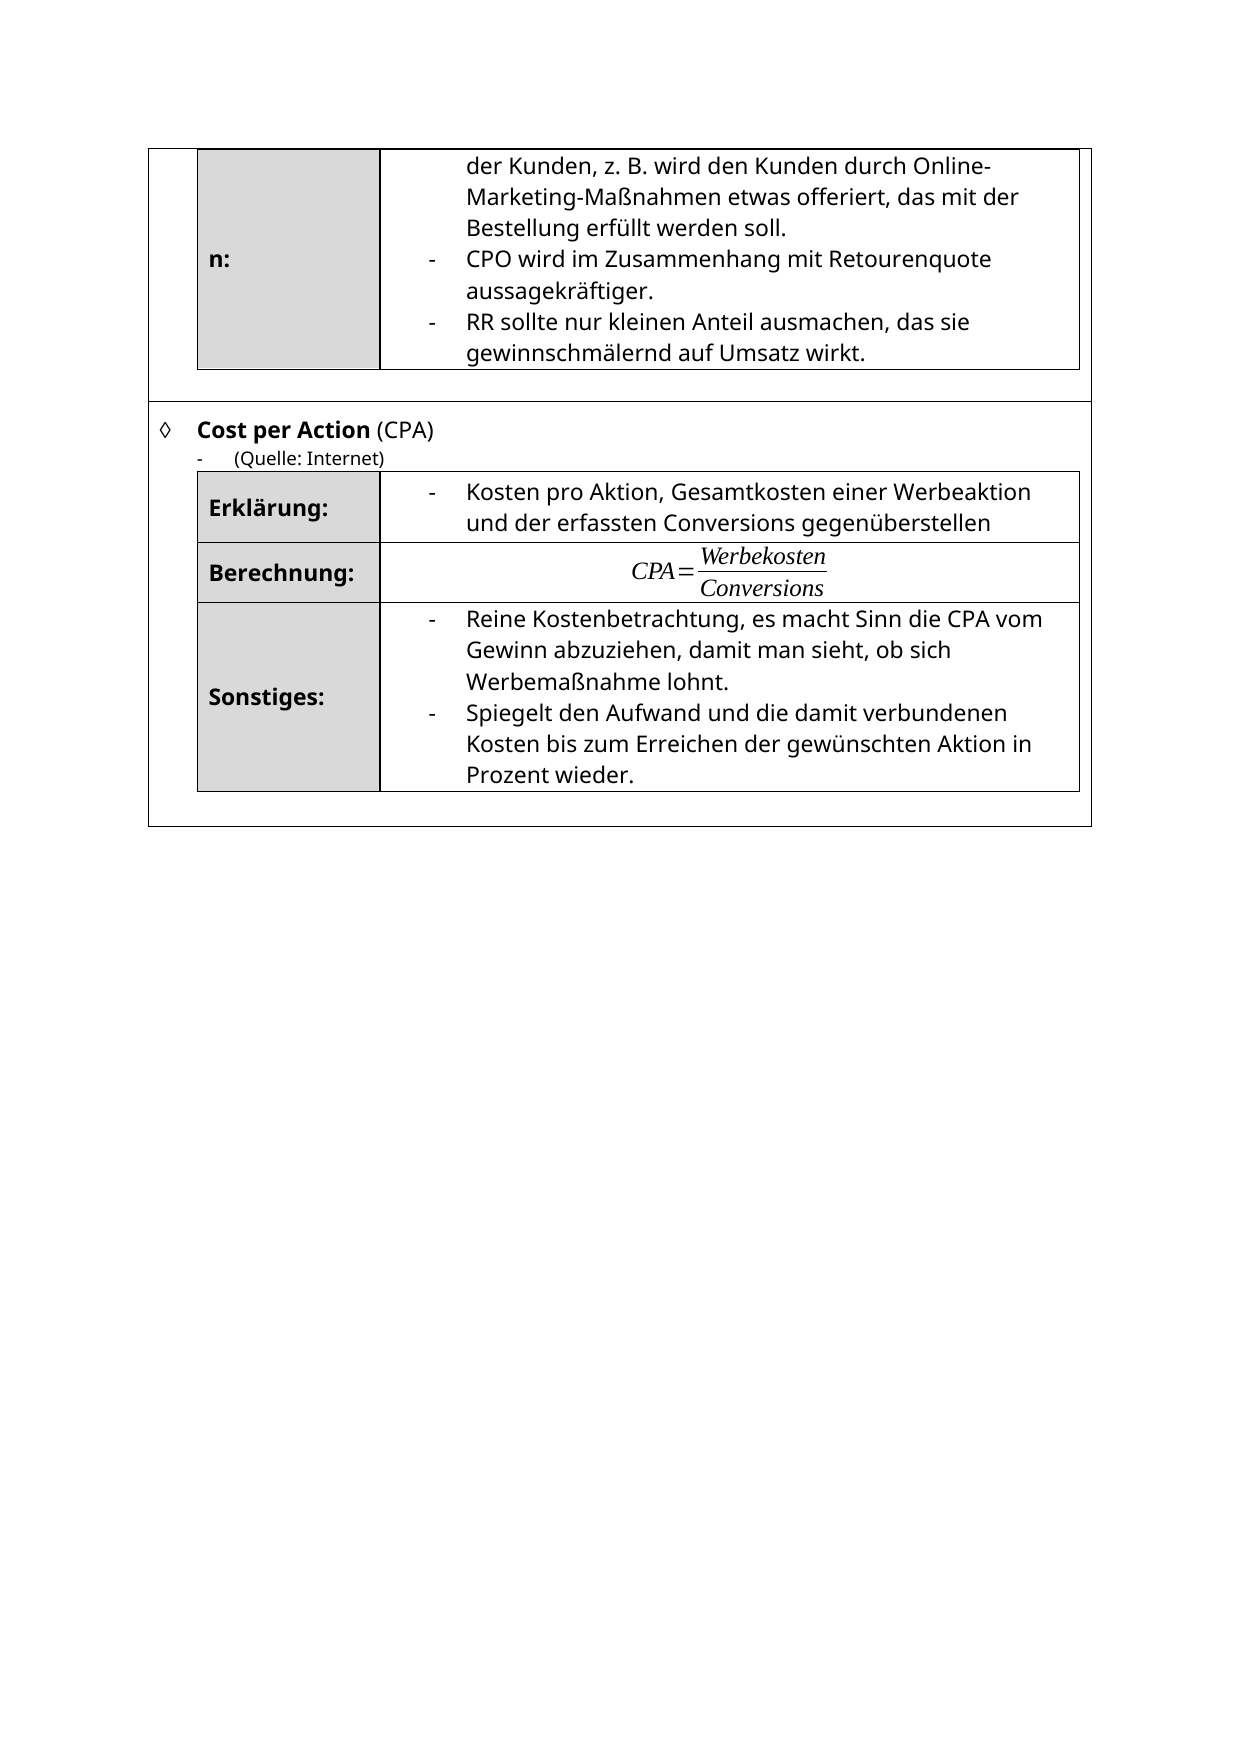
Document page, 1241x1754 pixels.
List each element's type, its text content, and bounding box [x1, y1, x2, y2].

table_cell Cost per Action (CPA) (Quelle: Internet) d [149, 402, 1091, 826]
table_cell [149, 149, 1091, 401]
